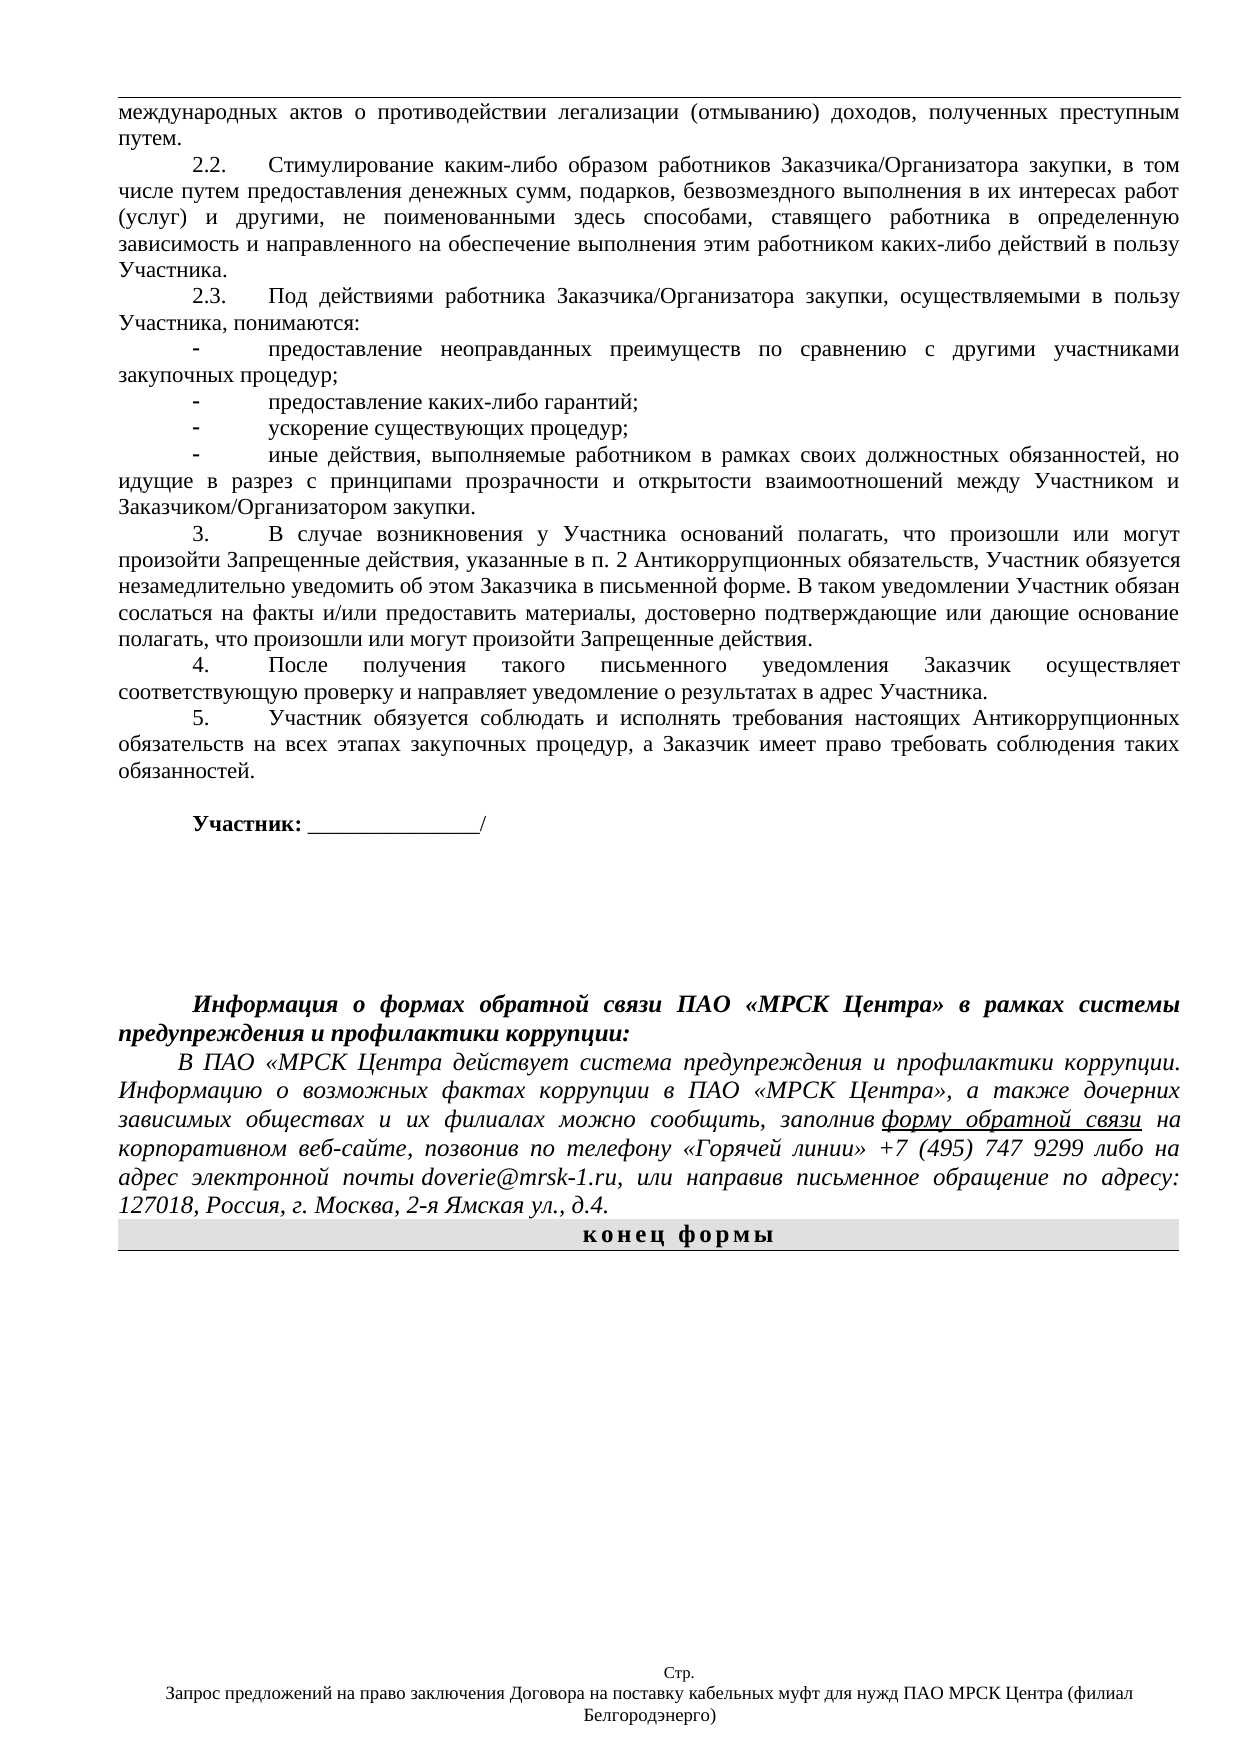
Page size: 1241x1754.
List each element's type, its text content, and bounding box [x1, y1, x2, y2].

list ускорение существующих процедур; [118, 414, 1181, 441]
list Cтимулирование каким-либо образом работников Заказчика/Организатора закупки, в том числе путем предоставления денежных сумм, подарков, безвозмездного выполнения в их интересах работ (услуг) и другими, не поименованными здесь способами, ставящего работника в определенную зависимость и направленного на обеспечение выполнения этим работником каких-либо действий в пользу Участника. [118, 151, 1181, 282]
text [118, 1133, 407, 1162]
list иные действия, выполняемые работником в рамках своих должностных обязанностей, но идущие в разрез с принципами прозрачности и открытости взаимоотношений между Участником и Заказчиком/Организатором закупки. [118, 441, 1181, 520]
list В случае возникновения у Участника оснований полагать, что произошли или могут произойти Запрещенные действия, указанные в п. 2 Антикоррупционных обязательств, Участник обязуется незамедлительно уведомить об этом Заказчика в письменной форме. В таком уведомлении Участник обязан сослаться на факты и/или предоставить материалы, достоверно подтверждающие или дающие основание полагать, что произошли или могут произойти Запрещенные действия. [118, 520, 1181, 651]
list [118, 98, 1181, 151]
text Информация о формах обратной связи ПАО «МРСК Центра» в рамках системы предупреждения и профилактики коррупции: [118, 989, 1181, 1047]
text В ПАО «МРСК Центра действует система предупреждения и профилактики коррупции. Информацию о возможных фактах коррупции в ПАО «МРСК Центра», а также дочерних зависимых обществах и их филиалах можно сообщить, заполнив форму обратной связи на корпоративном веб-сайте, позвонив по телефону «Горячей линии» +7 (495) 747 9299 либо на адрес электронной почты doverie@mrsk-1.ru, или направив письменное обращение по адресу: 127018, Россия, г. Москва, 2-я Ямская ул., д.4. [118, 1047, 1181, 1076]
list предоставление неоправданных преимуществ по сравнению с другими участниками закупочных процедур; [118, 335, 1181, 388]
text Участник: _______________/ [118, 809, 1181, 836]
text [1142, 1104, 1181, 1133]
list предоставление каких-либо гарантий; [118, 388, 1181, 414]
text В ПАО «МРСК Центра действует система предупреждения и профилактики коррупции. Информацию о возможных фактах коррупции в ПАО «МРСК Центра», а также дочерних зависимых обществах и их филиалах можно сообщить, заполнив форму обратной связи на корпоративном веб-сайте, позвонив по телефону «Горячей линии» +7 (495) 747 9299 либо на адрес электронной почты doverie@mrsk-1.ru, или направив письменное обращение по адресу: 127018, Россия, г. Москва, 2-я Ямская ул., д.4. [415, 1162, 1181, 1219]
text конец формы [118, 1219, 1179, 1250]
list Участник обязуется соблюдать и исполнять требования настоящих Антикоррупционных обязательств на всех этапах закупочных процедур, а Заказчик имеет право требовать соблюдения таких обязанностей. [118, 704, 1181, 783]
list Под действиями работника Заказчика/Организатора закупки, осуществляемыми в пользу Участника, понимаются: [118, 282, 1181, 335]
list После получения такого письменного уведомления Заказчик осуществляет соответствующую проверку и направляет уведомление о результатах в адрес Участника. [118, 651, 1181, 704]
